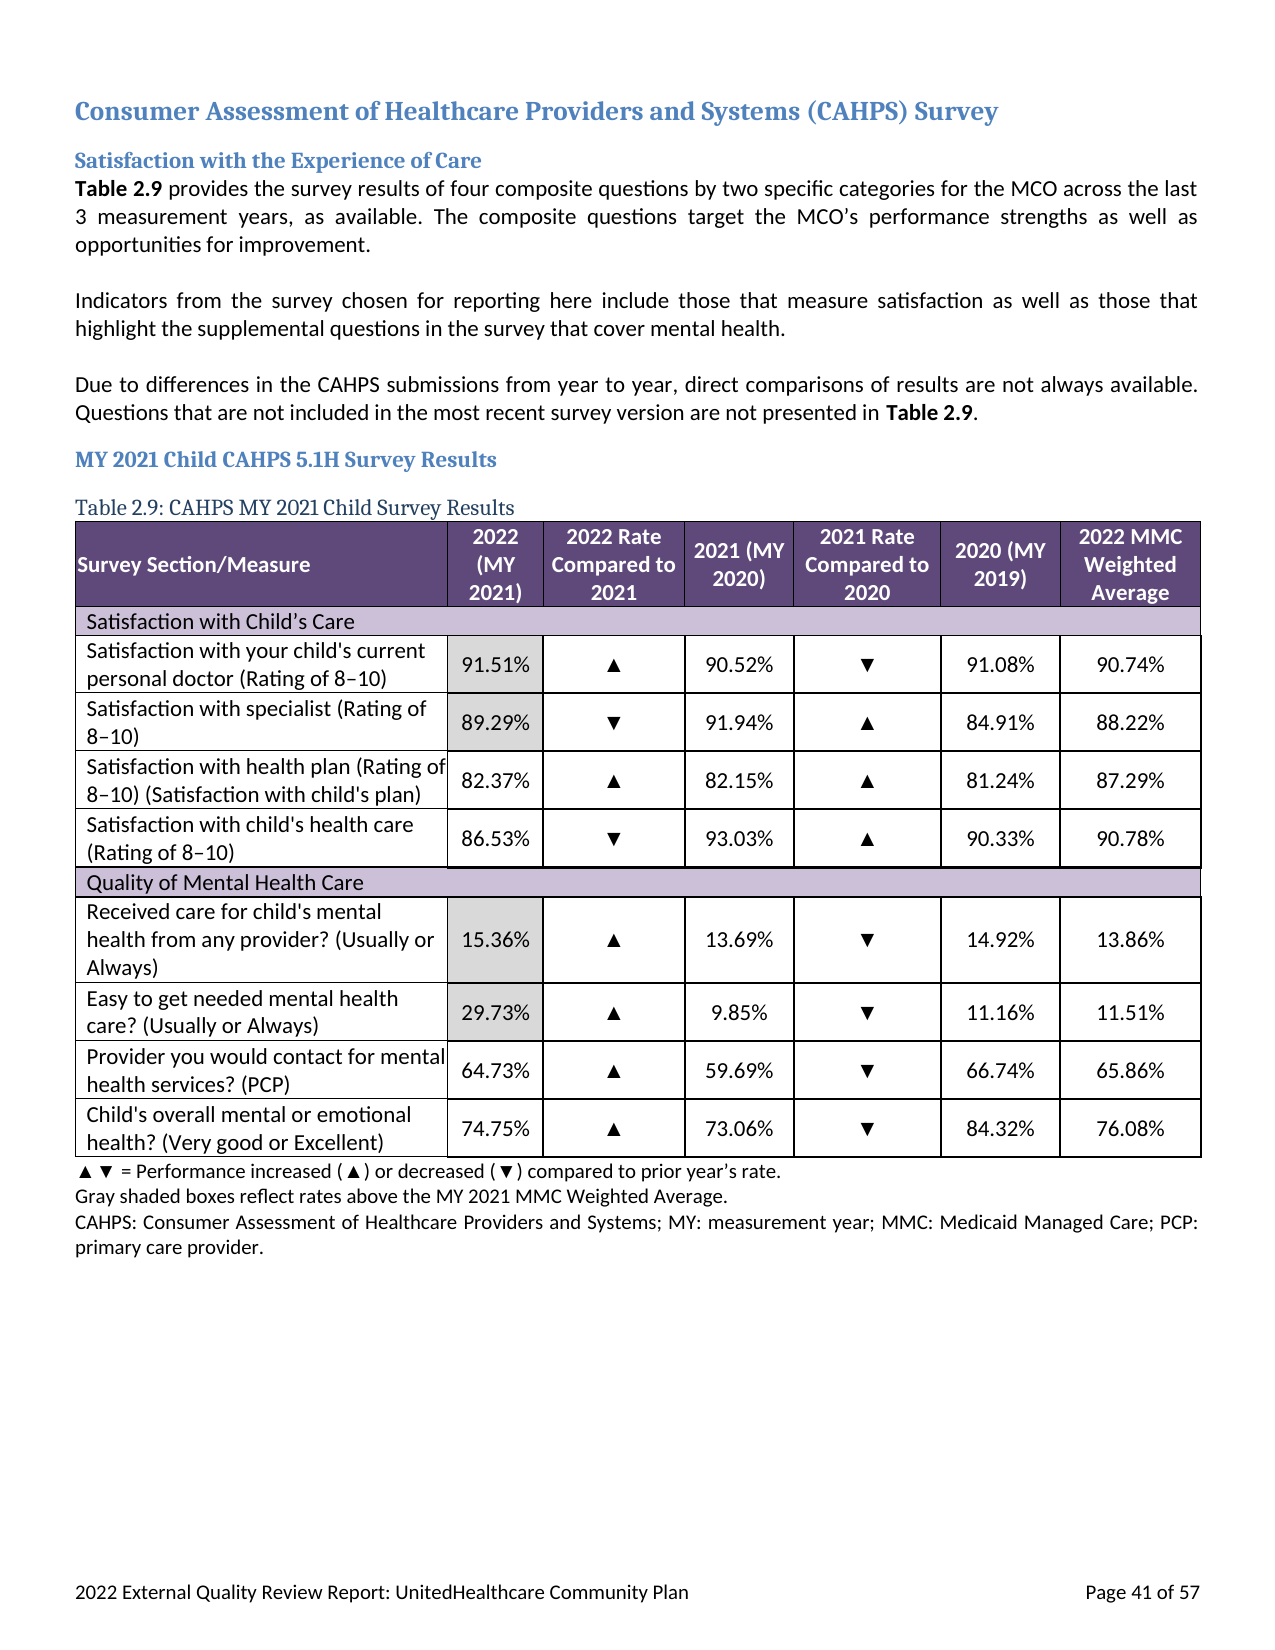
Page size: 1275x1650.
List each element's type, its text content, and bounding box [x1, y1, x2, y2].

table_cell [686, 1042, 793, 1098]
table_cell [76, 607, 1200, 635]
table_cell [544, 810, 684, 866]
text ▲▼ = Performance increased (▲) or decreased (▼) compared to prior year’s rate. [75, 1158, 1200, 1183]
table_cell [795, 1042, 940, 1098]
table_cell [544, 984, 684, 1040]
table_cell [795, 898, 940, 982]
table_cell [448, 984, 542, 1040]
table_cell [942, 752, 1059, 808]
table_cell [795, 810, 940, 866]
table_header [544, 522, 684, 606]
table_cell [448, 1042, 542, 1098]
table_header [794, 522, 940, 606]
subtitle MY 2021 Child CAHPS 5.1H Survey Results [75, 447, 1200, 473]
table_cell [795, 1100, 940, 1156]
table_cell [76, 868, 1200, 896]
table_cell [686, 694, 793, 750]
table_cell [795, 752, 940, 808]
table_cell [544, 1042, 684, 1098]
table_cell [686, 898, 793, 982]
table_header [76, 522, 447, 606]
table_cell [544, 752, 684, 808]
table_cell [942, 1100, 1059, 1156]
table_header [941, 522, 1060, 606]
text Gray shaded boxes reflect rates above the MY 2021 MMC Weighted Average. [75, 1183, 1200, 1209]
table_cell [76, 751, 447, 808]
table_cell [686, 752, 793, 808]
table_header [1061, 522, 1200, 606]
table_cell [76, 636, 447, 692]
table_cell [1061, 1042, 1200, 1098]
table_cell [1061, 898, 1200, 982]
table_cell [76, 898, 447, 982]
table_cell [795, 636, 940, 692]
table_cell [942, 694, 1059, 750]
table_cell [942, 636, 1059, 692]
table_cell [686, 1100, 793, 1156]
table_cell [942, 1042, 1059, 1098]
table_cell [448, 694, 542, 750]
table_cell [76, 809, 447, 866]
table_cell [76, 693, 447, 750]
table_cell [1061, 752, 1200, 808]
text Table 2.9 provides the survey results of four composite questions by two specific categories for the MCO across the last 3 measurement years, as available. The composite questions target the MCO’s performance strengths as well as opportunities for improvement. [75, 174, 1200, 258]
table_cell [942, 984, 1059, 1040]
text CAHPS: Consumer Assessment of Healthcare Providers and Systems; MY: measurement year; MMC: Medicaid Managed Care; PCP: primary care provider. [75, 1209, 1200, 1260]
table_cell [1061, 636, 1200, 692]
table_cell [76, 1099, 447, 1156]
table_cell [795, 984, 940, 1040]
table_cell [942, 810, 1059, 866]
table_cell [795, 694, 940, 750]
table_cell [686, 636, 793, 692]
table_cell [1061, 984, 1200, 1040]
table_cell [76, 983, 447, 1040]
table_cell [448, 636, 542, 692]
text Due to differences in the CAHPS submissions from year to year, direct comparisons of results are not always available. Questions that are not included in the most recent survey version are not presented in Table 2.9. [75, 370, 1200, 426]
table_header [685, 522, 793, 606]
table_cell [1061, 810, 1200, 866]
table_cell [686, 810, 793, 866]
subtitle Satisfaction with the Experience of Care [75, 148, 1200, 174]
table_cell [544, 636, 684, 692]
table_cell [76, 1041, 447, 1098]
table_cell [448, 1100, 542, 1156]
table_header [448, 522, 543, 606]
subtitle Consumer Assessment of Healthcare Providers and Systems (CAHPS) Survey [75, 96, 1200, 127]
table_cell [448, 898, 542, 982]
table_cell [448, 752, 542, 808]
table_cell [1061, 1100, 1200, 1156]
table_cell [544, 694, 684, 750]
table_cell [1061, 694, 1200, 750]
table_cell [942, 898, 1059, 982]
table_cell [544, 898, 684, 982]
subtitle Table 2.9: CAHPS MY 2021 Child Survey Results [75, 494, 1200, 521]
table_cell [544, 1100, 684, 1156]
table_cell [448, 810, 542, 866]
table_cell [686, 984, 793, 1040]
text Indicators from the survey chosen for reporting here include those that measure satisfaction as well as those that highlight the supplemental questions in the survey that cover mental health. [75, 286, 1200, 342]
